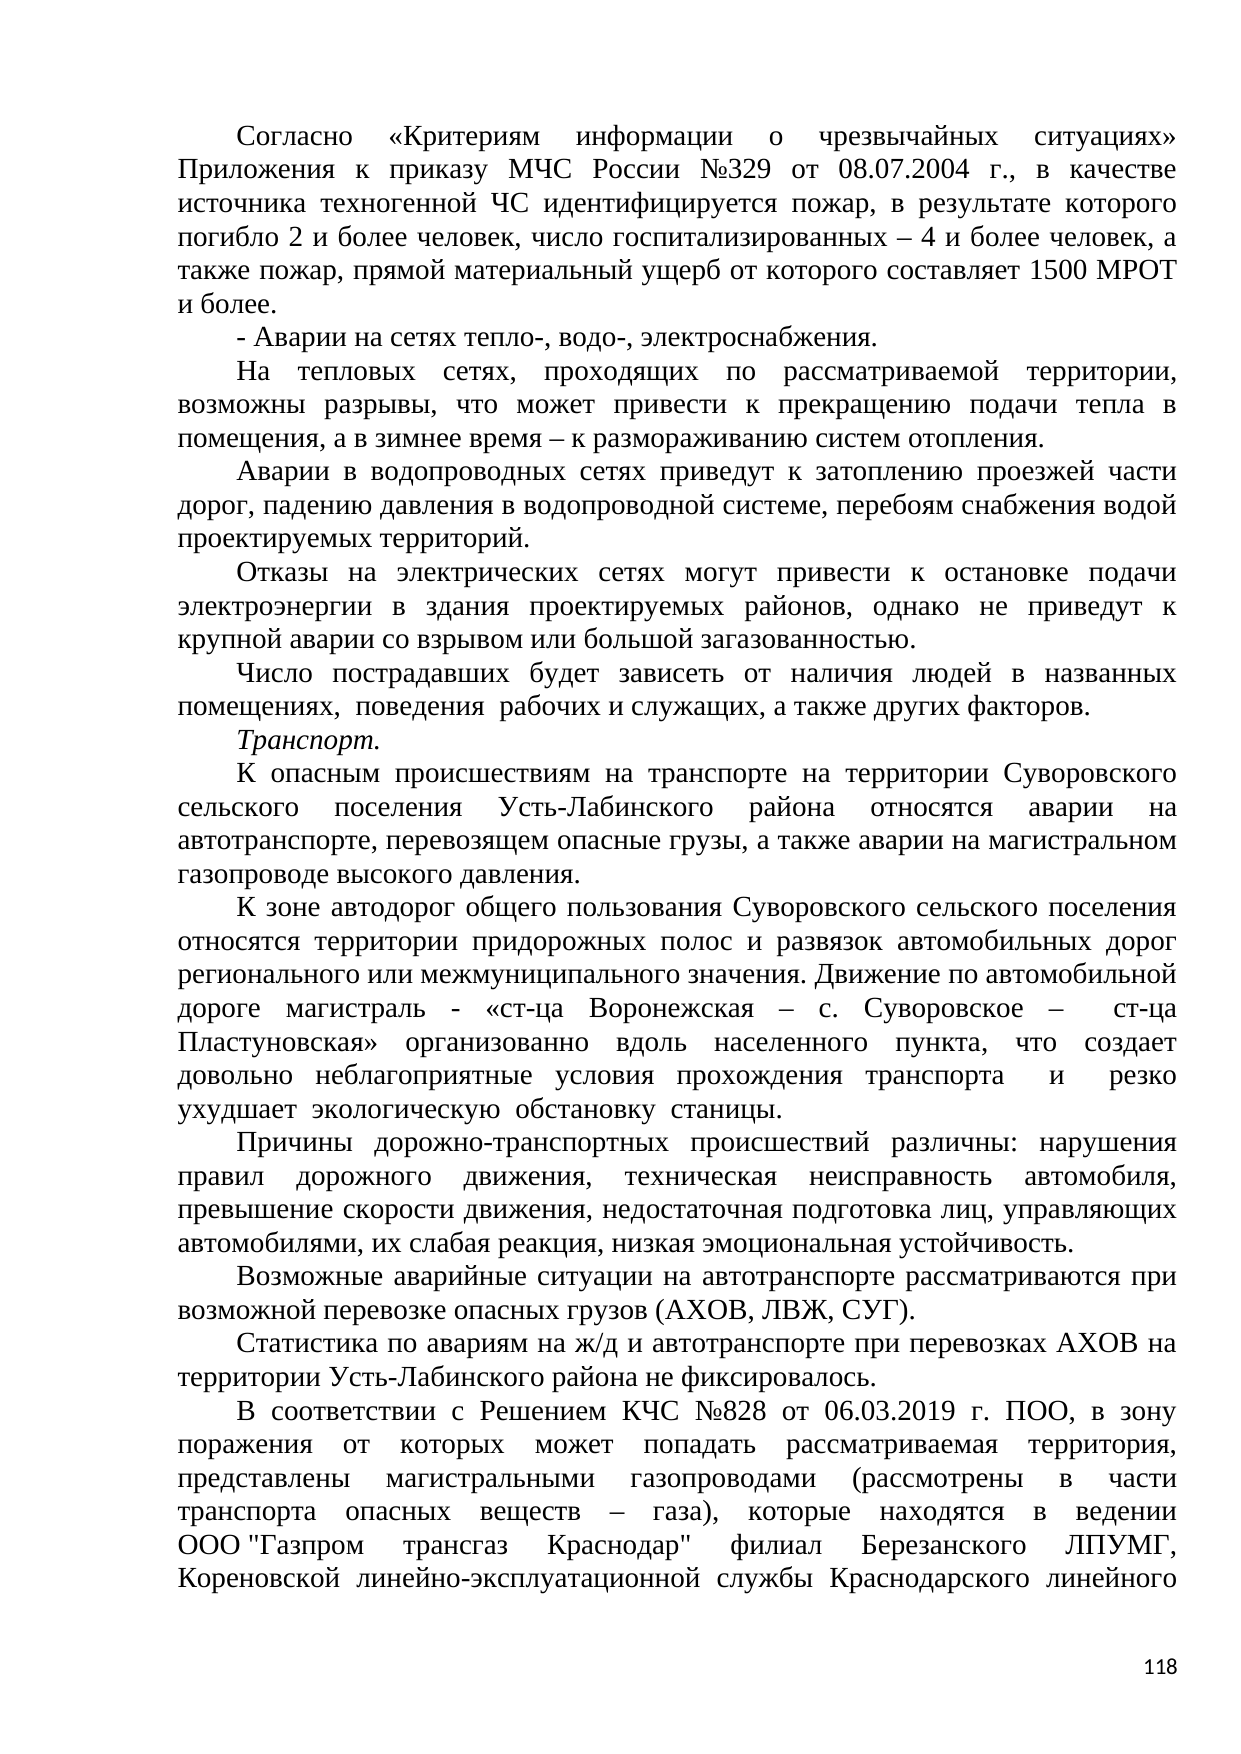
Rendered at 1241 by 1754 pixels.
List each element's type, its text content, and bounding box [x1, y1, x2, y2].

text К зоне автодорог общего пользования Суворовского сельского поселения относятся территории придорожных полос и развязок автомобильных дорог регионального или межмуниципального значения. Движение по автомобильной дороге магистраль - «ст-ца Воронежская – с. Суворовское – ст-ца Пластуновская» организованно вдоль населенного пункта, что создает довольно неблагоприятные условия прохождения транспорта и резко ухудшает экологическую обстановку станицы. [177, 889, 1178, 1124]
text - Аварии на сетях тепло-, водо-, электроснабжения. [177, 319, 1178, 353]
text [177, 1393, 1178, 1594]
text Возможные аварийные ситуации на автотранспорте рассматриваются при возможной перевозке опасных грузов (АХОВ, ЛВЖ, СУГ). [177, 1258, 1178, 1326]
text Число пострадавших будет зависеть от наличия людей в названных помещениях, поведения рабочих и служащих, а также других факторов. [177, 655, 1178, 722]
text Согласно «Критериям информации о чрезвычайных ситуациях» Приложения к приказу МЧС России №329 от 08.07.2004 г., в качестве источника техногенной ЧС идентифицируется пожар, в результате которого погибло 2 и более человек, число госпитализированных – 4 и более человек, а также пожар, прямой материальный ущерб от которого составляет 1500 МРОТ и более. [177, 118, 1178, 319]
text Аварии в водопроводных сетях приведут к затоплению проезжей части дорог, падению давления в водопроводной системе, перебоям снабжения водой проектируемых территорий. [177, 453, 1178, 554]
text К опасным происшествиям на транспорте на территории Суворовского сельского поселения Усть-Лабинского района относятся аварии на автотранспорте, перевозящем опасные грузы, а также аварии на магистральном газопроводе высокого давления. [177, 755, 1178, 889]
text Транспорт. [177, 722, 1178, 755]
text Отказы на электрических сетях могут привести к остановке подачи электроэнергии в здания проектируемых районов, однако не приведут к крупной аварии со взрывом или большой загазованностью. [177, 554, 1178, 655]
text Статистика по авариям на ж/д и автотранспорте при перевозках АХОВ на территории Усть-Лабинского района не фиксировалось. [177, 1326, 1178, 1393]
text Причины дорожно-транспортных происшествий различны: нарушения правил дорожного движения, техническая неисправность автомобиля, превышение скорости движения, недостаточная подготовка лиц, управляющих автомобилями, их слабая реакция, низкая эмоциональная устойчивость. [177, 1124, 1178, 1258]
text На тепловых сетях, проходящих по рассматриваемой территории, возможны разрывы, что может привести к прекращению подачи тепла в помещения, а в зимнее время – к размораживанию систем отопления. [177, 353, 1178, 453]
